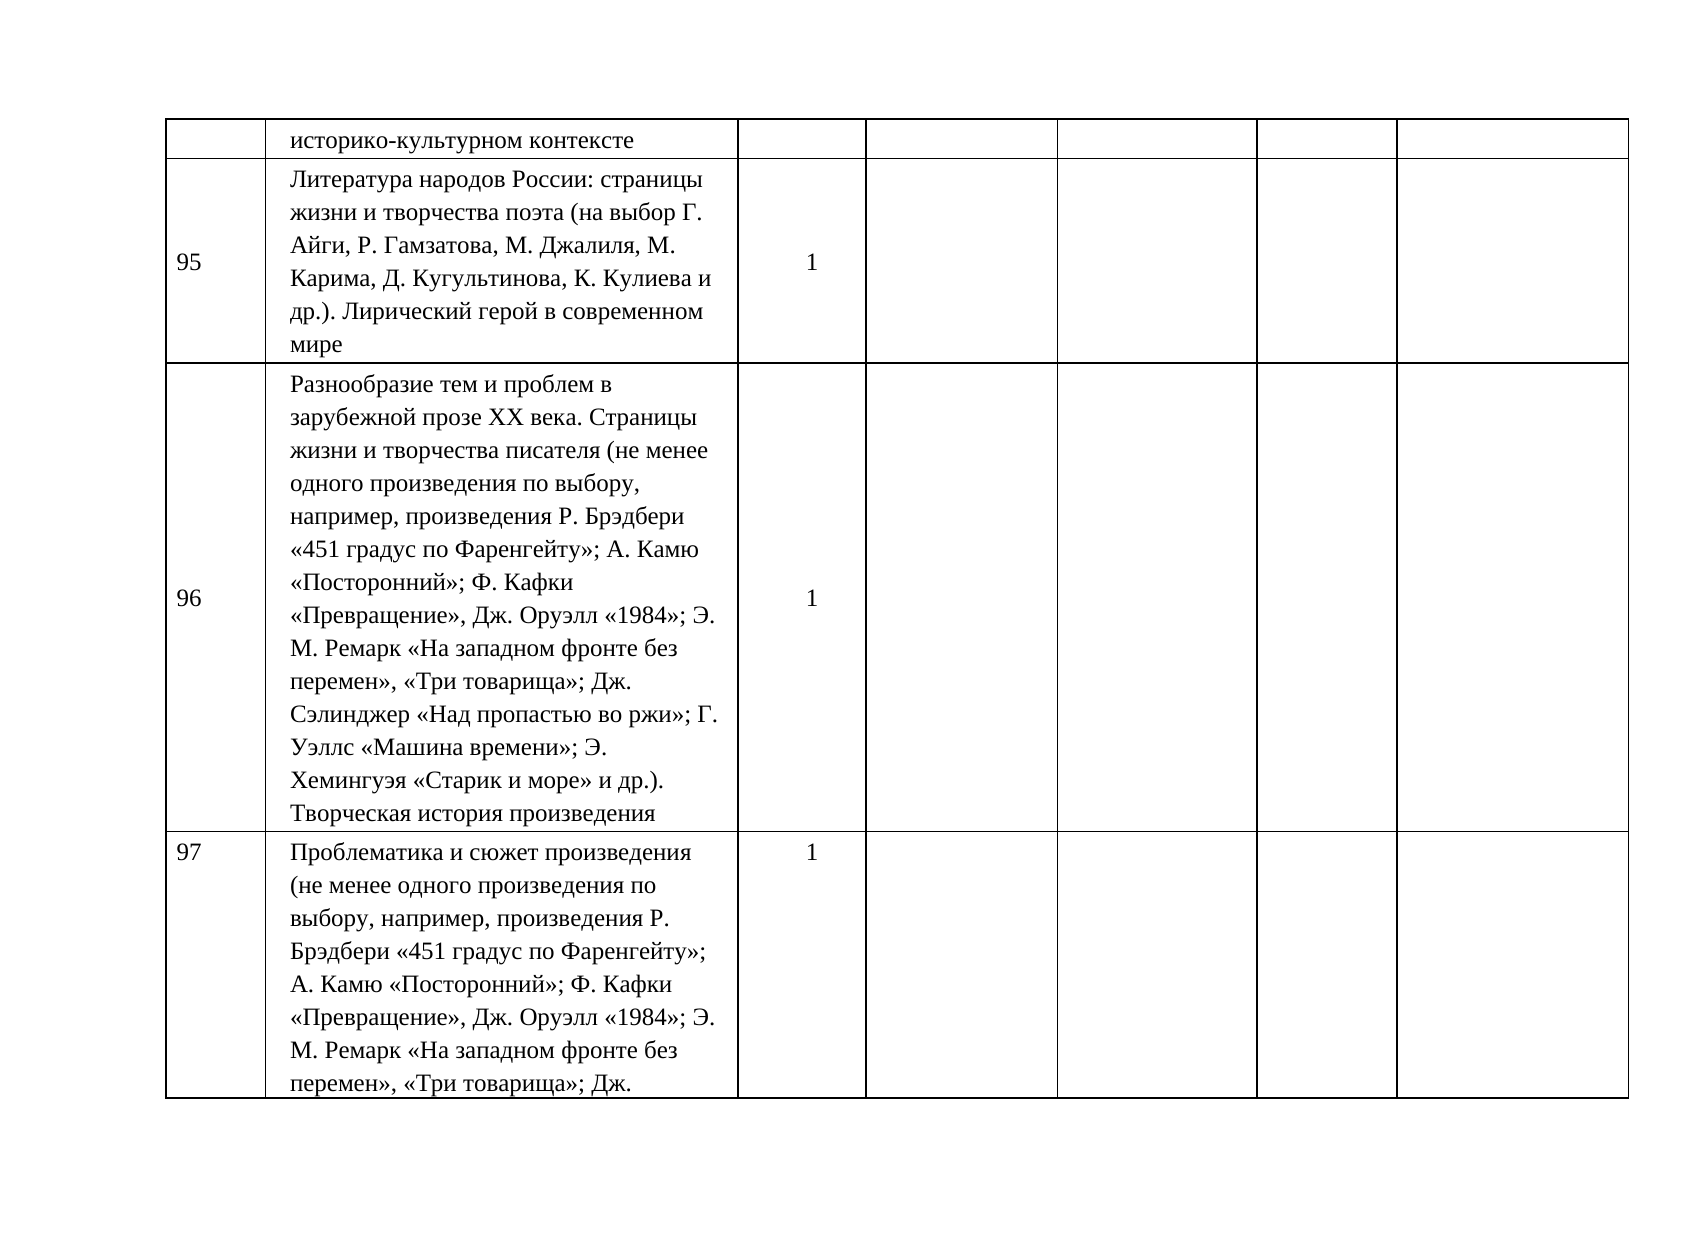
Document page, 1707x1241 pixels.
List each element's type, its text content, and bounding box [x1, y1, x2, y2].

table_cell [1258, 832, 1396, 1097]
table_cell [1258, 159, 1396, 362]
table_cell [1398, 832, 1628, 1097]
table_cell [867, 159, 1057, 362]
table_cell Литература народов России: страницы жизни и творчества поэта (на выбор Г. Айги, Р. Гамзатова, М. Джалиля, М. Карима, Д. Кугультинова, К. Кулиева и др.). Лирический герой в современном мире [266, 159, 737, 362]
table_cell [1398, 159, 1628, 362]
table_cell [867, 120, 1057, 157]
table_cell Разнообразие тем и проблем в зарубежной прозе ХХ века. Страницы жизни и творчества писателя (не менее одного произведения по выбору, например, произведения Р. Брэдбери «451 градус по Фаренгейту»; А. Камю «Посторонний»; Ф. Кафки «Превращение», Дж. Оруэлл «1984»; Э. М. Ремарк «На западном фронте без перемен», «Три товарища»; Дж. Сэлинджер «Над пропастью во ржи»; Г. Уэллс «Машина времени»; Э. Хемингуэя «Старик и море» и др.). Творческая история произведения [266, 364, 737, 831]
table_cell [1258, 364, 1396, 831]
table_cell [1398, 364, 1628, 831]
table_cell [867, 364, 1057, 831]
table_cell [1258, 120, 1396, 157]
table_cell 1 [739, 832, 865, 1097]
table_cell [266, 832, 737, 1097]
table_cell 1 [739, 364, 865, 831]
table_cell [1058, 120, 1256, 157]
table_cell [1058, 832, 1256, 1097]
table_cell [867, 832, 1057, 1097]
table_cell [1398, 120, 1628, 157]
table_cell 95 [167, 159, 265, 362]
table_cell 97 [167, 832, 265, 1097]
table_cell [1058, 159, 1256, 362]
table_cell 94 [167, 120, 265, 157]
table_cell 1 [739, 159, 865, 362]
table_cell [1058, 364, 1256, 831]
table_cell 96 [167, 364, 265, 831]
table_cell 1 [739, 120, 865, 157]
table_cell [266, 120, 737, 157]
